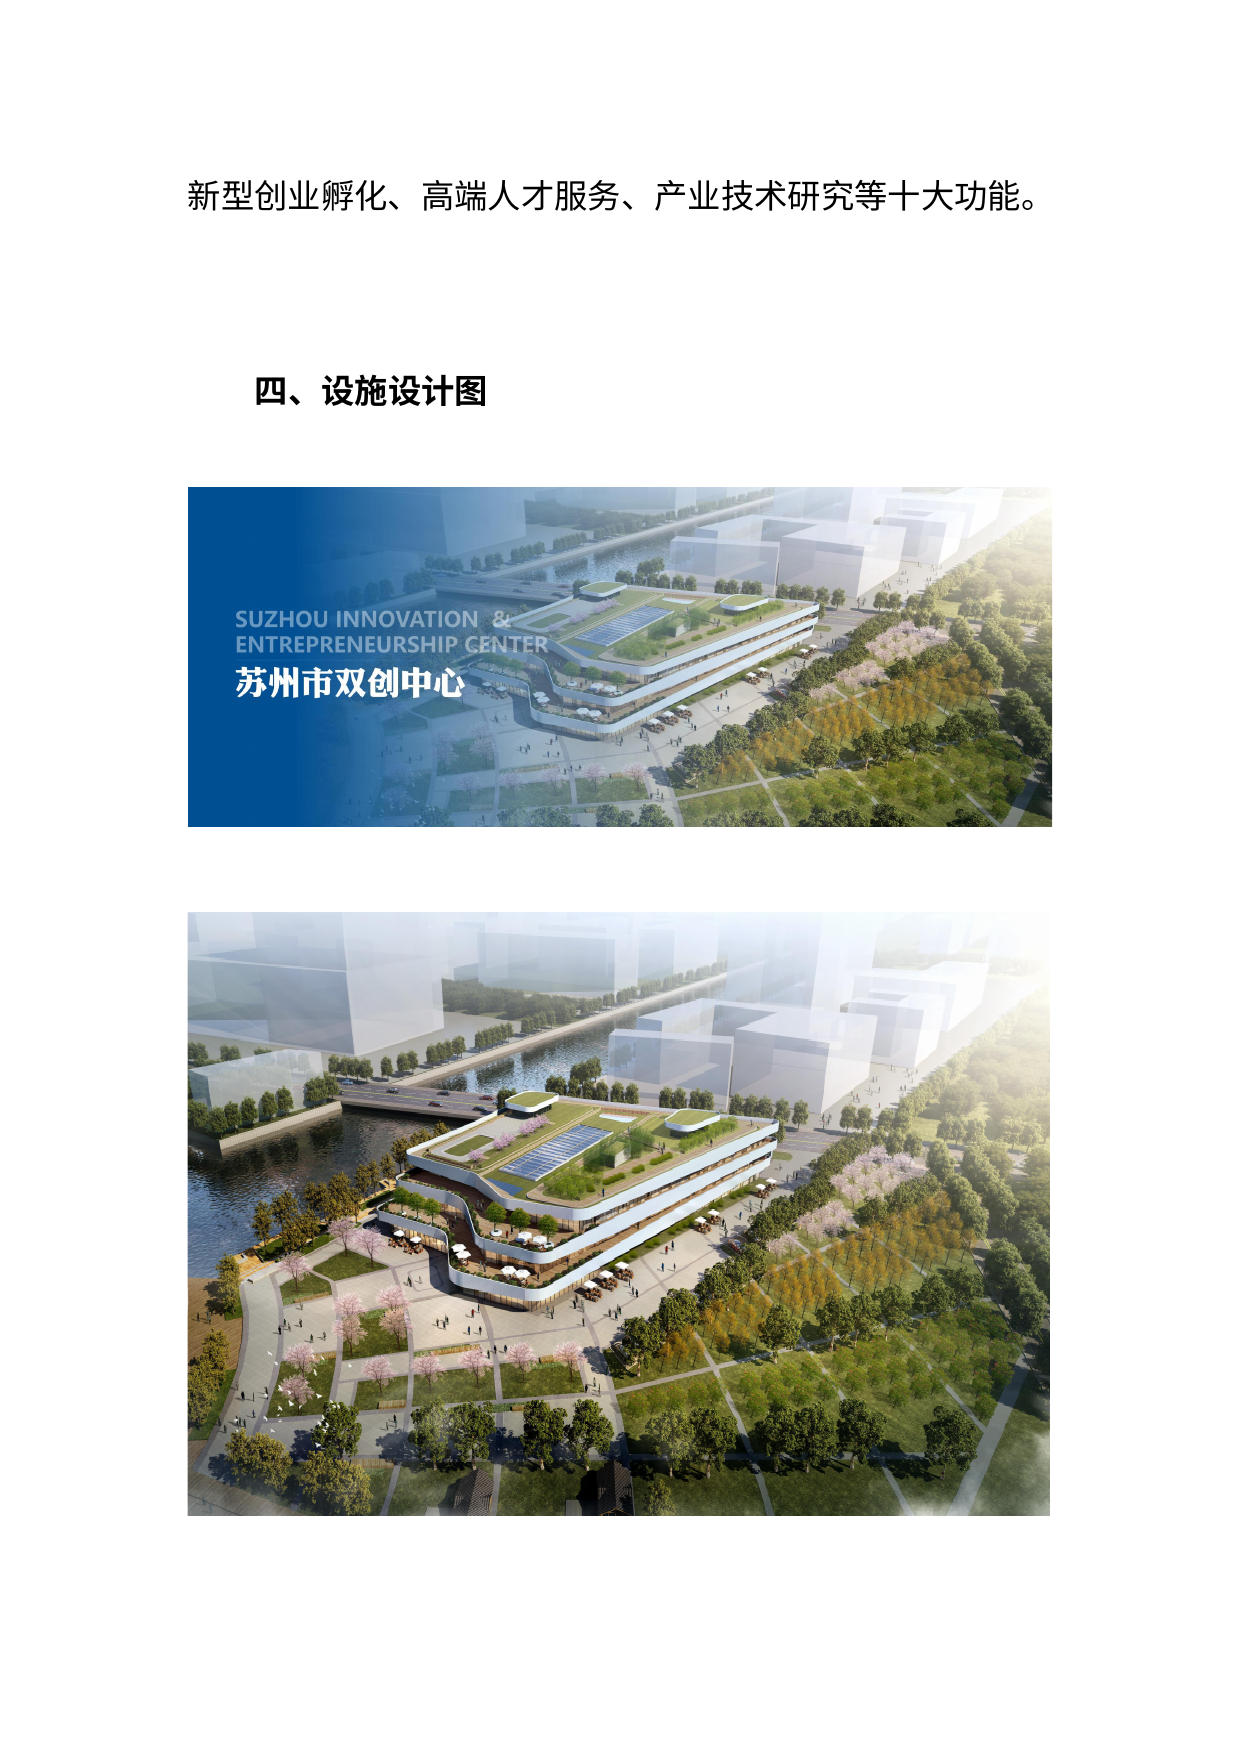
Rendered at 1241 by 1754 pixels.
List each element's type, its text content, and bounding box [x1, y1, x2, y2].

picture [188, 487, 1053, 827]
picture [187, 911, 1051, 1516]
text 四、设施设计图 [187, 357, 1053, 422]
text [187, 162, 1053, 227]
